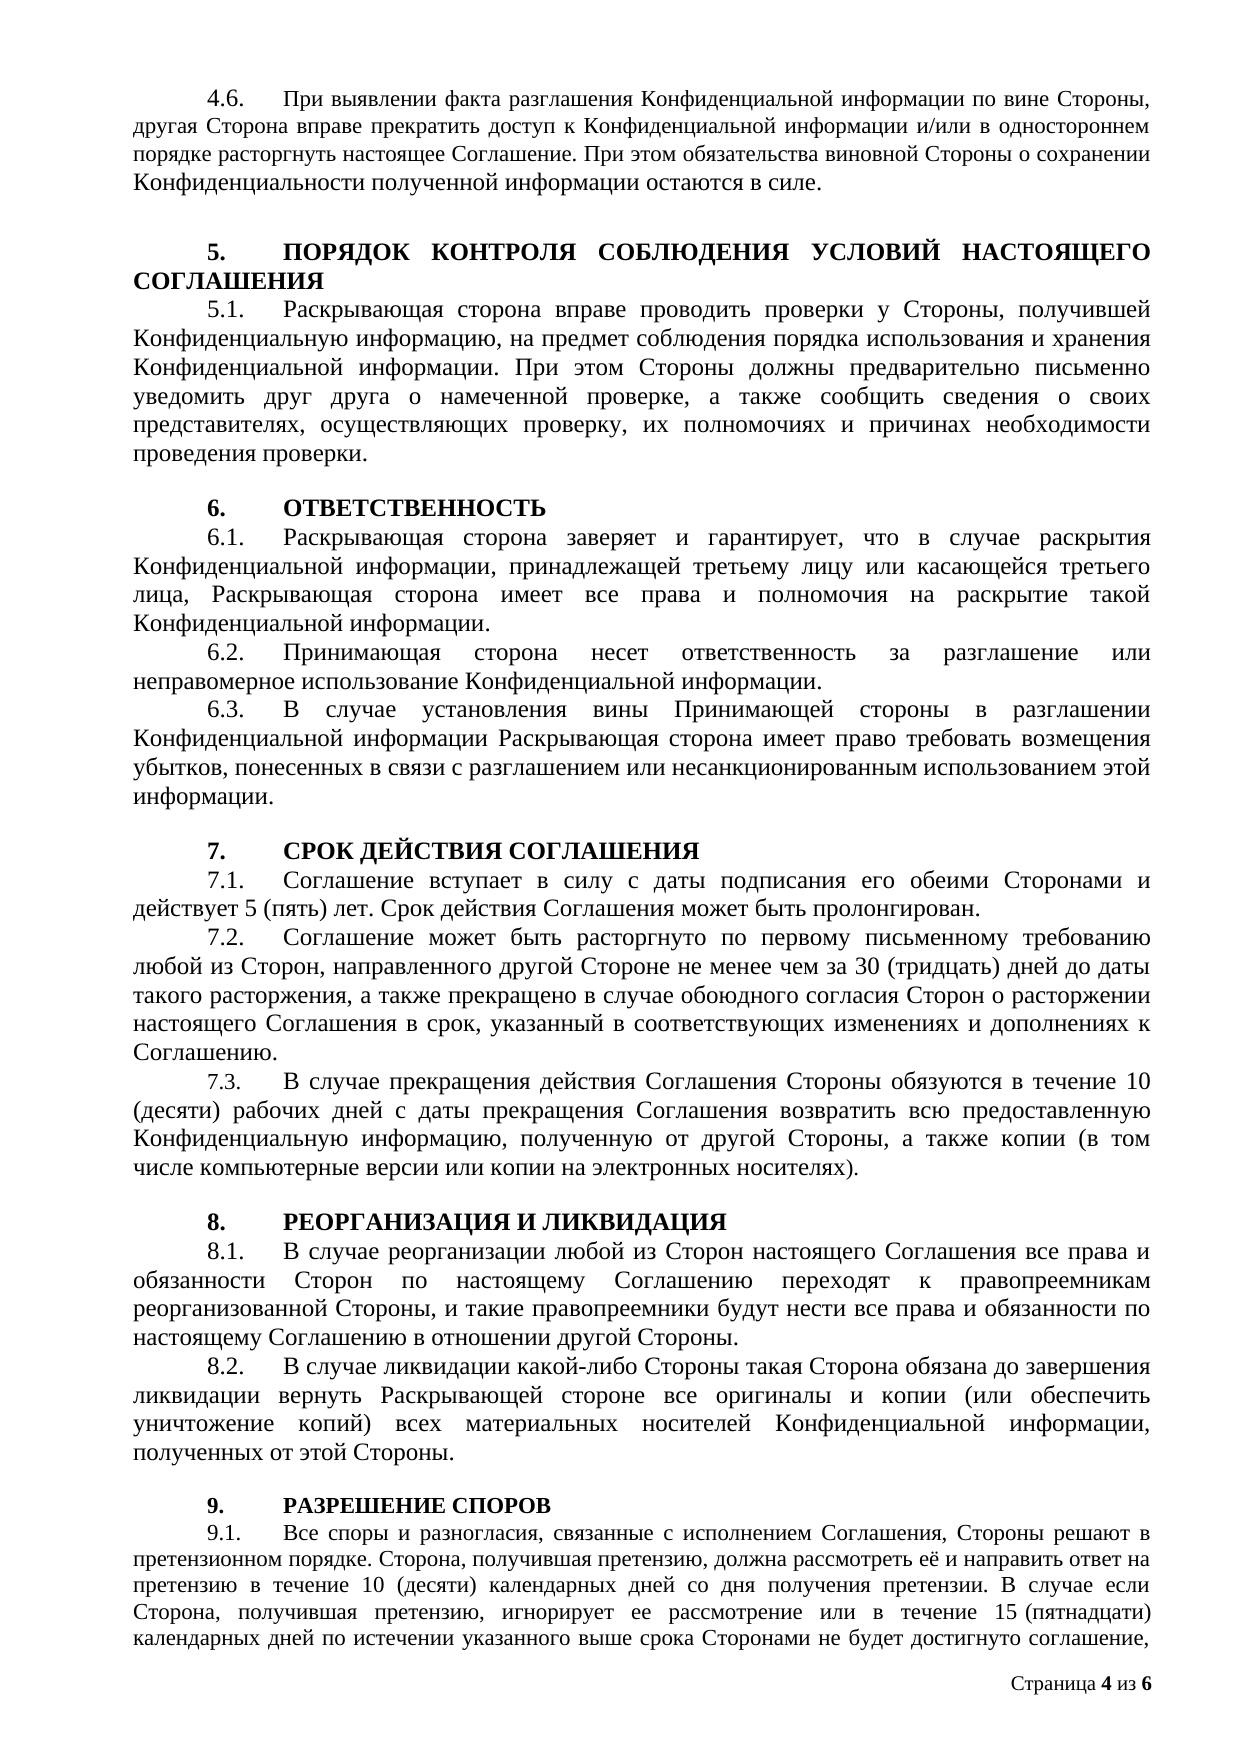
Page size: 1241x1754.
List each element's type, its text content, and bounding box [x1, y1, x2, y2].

list ПОРЯДОК КОНТРОЛЯ СОБЛЮДЕНИЯ УСЛОВИЙ НАСТОЯЩЕГО СОГЛАШЕНИЯ [133, 237, 1152, 294]
list В случае установления вины Принимающей стороны в разглашении Конфиденциальной информации Раскрывающая сторона имеет право требовать возмещения убытков, понесенных в связи с разглашением или несанкционированным использованием этой информации. [133, 694, 1152, 809]
list Раскрывающая сторона вправе проводить проверки у Стороны, получившей Конфиденциальную информацию, на предмет соблюдения порядка использования и хранения Конфиденциальной информации. При этом Стороны должны предварительно письменно уведомить друг друга о намеченной проверке, а также сообщить сведения о своих представителях, осуществляющих проверку, их полномочиях и причинах необходимости проведения проверки. [133, 294, 1152, 467]
list РАЗРЕШЕНИЕ СПОРОВ [133, 1492, 1152, 1519]
list Раскрывающая сторона заверяет и гарантирует, что в случае раскрытия Конфиденциальной информации, принадлежащей третьему лицу или касающейся третьего лица, Раскрывающая сторона имеет все права и полномочия на раскрытие такой Конфиденциальной информации. [133, 522, 1152, 637]
list При выявлении факта разглашения Конфиденциальной информации по вине Стороны, другая Сторона вправе прекратить доступ к Конфиденциальной информации и/или в одностороннем порядке расторгнуть настоящее Соглашение. При этом обязательства виновной Стороны о сохранении Конфиденциальности полученной информации остаются в силе. [133, 83, 1152, 196]
list ОТВЕТСТВЕННОСТЬ [133, 493, 1152, 522]
list СРОК ДЕЙСТВИЯ СОГЛАШЕНИЯ [133, 836, 1152, 865]
list В случае прекращения действия Соглашения Стороны обязуются в течение 10 (десяти) рабочих дней с даты прекращения Соглашения возвратить всю предоставленную Конфиденциальную информацию, полученную от другой Стороны, а также копии (в том числе компьютерные версии или копии на электронных носителях). [133, 1066, 1152, 1181]
list РЕОРГАНИЗАЦИЯ И ЛИКВИДАЦИЯ [133, 1207, 1152, 1236]
list В случае ликвидации какой-либо Стороны такая Сторона обязана до завершения ликвидации вернуть Раскрывающей стороне все оригиналы и копии (или обеспечить уничтожение копий) всех материальных носителей Конфиденциальной информации, полученных от этой Стороны. [133, 1351, 1152, 1466]
list В случае реорганизации любой из Сторон настоящего Соглашения все права и обязанности Сторон по настоящему Соглашению переходят к правопреемникам реорганизованной Стороны, и такие правопреемники будут нести все права и обязанности по настоящему Соглашению в отношении другой Стороны. [133, 1236, 1152, 1351]
list Соглашение вступает в силу с даты подписания его обеими Сторонами и действует 5 (пять) лет. Срок действия Соглашения может быть пролонгирован. [133, 865, 1152, 922]
list Соглашение может быть расторгнуто по первому письменному требованию любой из Сторон, направленного другой Стороне не менее чем за 30 (тридцать) дней до даты такого расторжения, а также прекращено в случае обоюдного согласия Сторон о расторжении настоящего Соглашения в срок, указанный в соответствующих изменениях и дополнениях к Соглашению. [133, 922, 1152, 1066]
list Принимающая сторона несет ответственность за разглашение или неправомерное использование Конфиденциальной информации. [133, 637, 1152, 694]
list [133, 1519, 1152, 1651]
